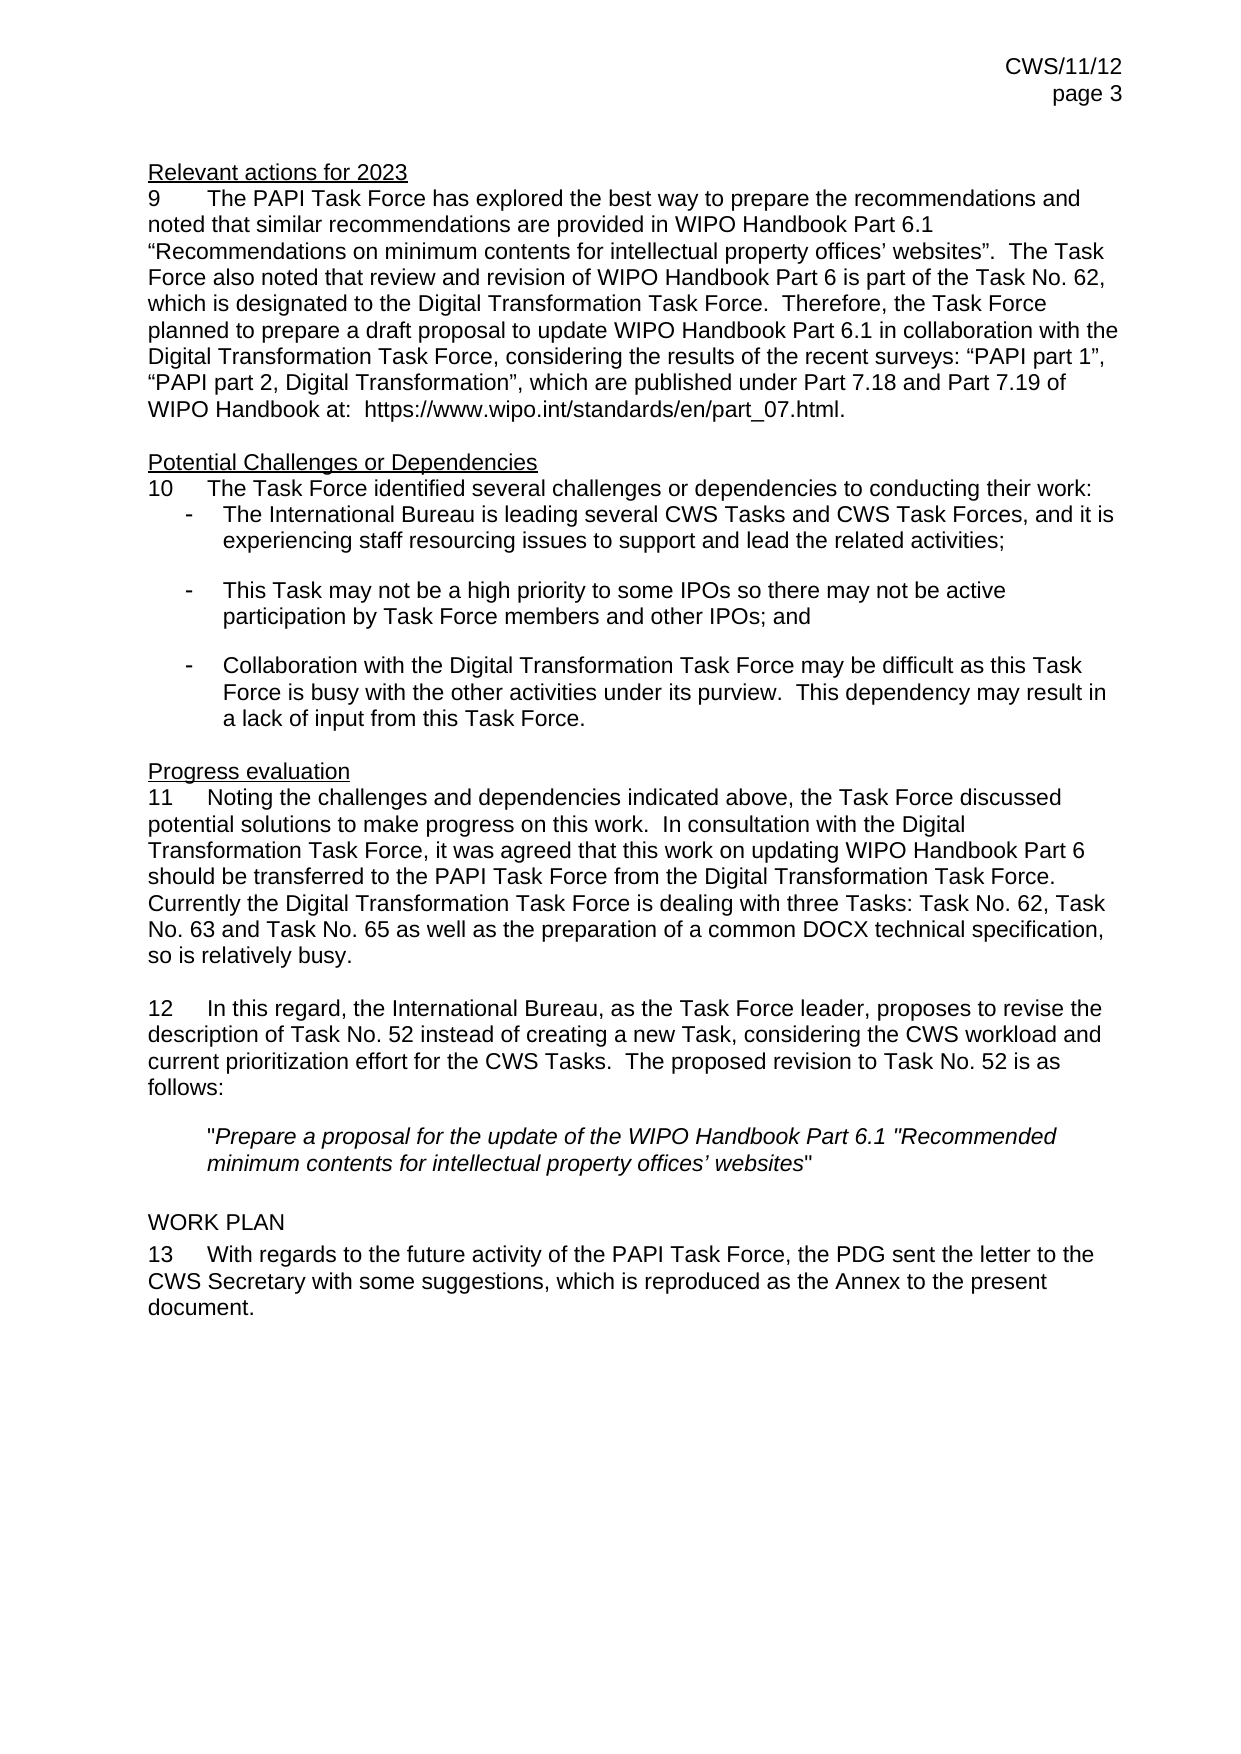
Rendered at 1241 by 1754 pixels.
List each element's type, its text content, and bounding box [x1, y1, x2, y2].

list The Task Force identified several challenges or dependencies to conducting their work: [148, 475, 1122, 501]
list "Prepare a proposal for the update of the WIPO Handbook Part 6.1 "Recommended minimum contents for intellectual property offices’ websites" [207, 1123, 1122, 1176]
text With regards to the future activity of the PAPI Task Force, the PDG sent the letter to the CWS Secretary with some suggestions, which is reproduced as the Annex to the present document. [148, 1241, 1122, 1320]
list In this regard, the International Bureau, as the Task Force leader, proposes to revise the description of Task No. 52 instead of creating a new Task, considering the CWS workload and current prioritization effort for the CWS Tasks. The proposed revision to Task No. 52 is as follows: [148, 995, 1122, 1100]
list Noting the challenges and dependencies indicated above, the Task Force discussed potential solutions to make progress on this work. In consultation with the Digital Transformation Task Force, it was agreed that this work on updating WIPO Handbook Part 6 should be transferred to the PAPI Task Force from the Digital Transformation Task Force. Currently the Digital Transformation Task Force is dealing with three Tasks: Task No. 62, Task No. 63 and Task No. 65 as well as the preparation of a common DOCX technical specification, so is relatively busy. [148, 784, 1122, 969]
list This Task may not be a high priority to some IPOs so there may not be active participation by Task Force members and other IPOs; and [185, 577, 1122, 629]
list Collaboration with the Digital Transformation Task Force may be difficult as this Task Force is busy with the other activities under its purview. This dependency may result in a lack of input from this Task Force. [185, 652, 1122, 758]
subtitle Relevant actions for 2023 [148, 158, 1122, 185]
subtitle Progress evaluation [148, 758, 1122, 784]
list The International Bureau is leading several CWS Tasks and CWS Task Forces, and it is experiencing staff resourcing issues to support and lead the related activities; [185, 501, 1122, 554]
subtitle Potential Challenges or Dependencies [148, 448, 1122, 475]
subtitle WORK PLAN [148, 1209, 1122, 1235]
list The PAPI Task Force has explored the best way to prepare the recommendations and noted that similar recommendations are provided in WIPO Handbook Part 6.1 “Recommendations on minimum contents for intellectual property offices’ websites”. The Task Force also noted that review and revision of WIPO Handbook Part 6 is part of the Task No. 62, which is designated to the Digital Transformation Task Force. Therefore, the Task Force planned to prepare a draft proposal to update WIPO Handbook Part 6.1 in collaboration with the Digital Transformation Task Force, considering the results of the recent surveys: “PAPI part 1”, “PAPI part 2, Digital Transformation”, which are published under Part 7.18 and Part 7.19 of WIPO Handbook at: https://www.wipo.int/standards/en/part_07.html. [148, 185, 1122, 422]
